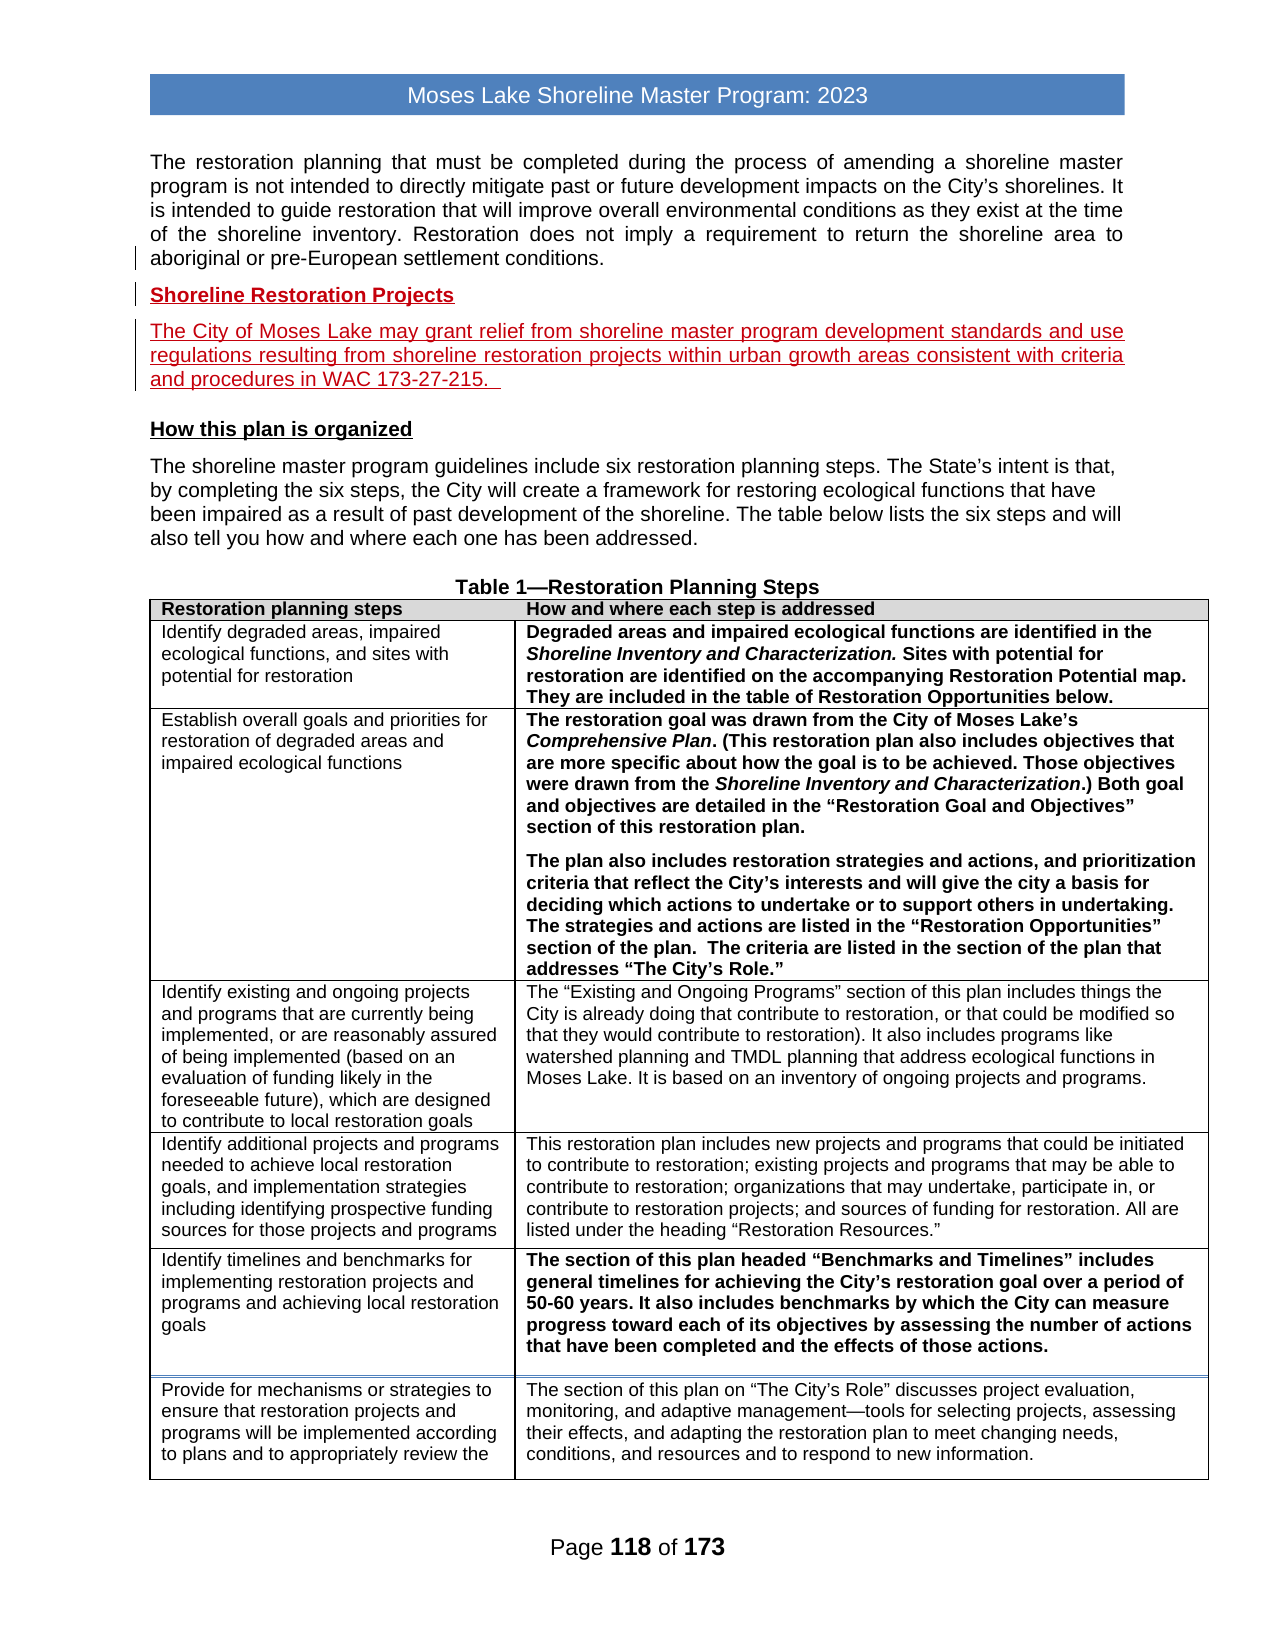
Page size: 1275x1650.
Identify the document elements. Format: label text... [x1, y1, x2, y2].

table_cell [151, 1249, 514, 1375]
text The restoration planning that must be completed during the process of amending a shoreline master program is not intended to directly mitigate past or future development impacts on the City’s shorelines. It is intended to guide restoration that will improve overall environmental conditions as they exist at the time of the shoreline inventory. Restoration does not imply a requirement to return the shoreline area to aboriginal or pre-European settlement conditions. [150, 150, 1125, 270]
subtitle Table 1—Restoration Planning Steps [150, 574, 1125, 598]
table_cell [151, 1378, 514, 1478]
text How this plan is organized [150, 417, 1125, 441]
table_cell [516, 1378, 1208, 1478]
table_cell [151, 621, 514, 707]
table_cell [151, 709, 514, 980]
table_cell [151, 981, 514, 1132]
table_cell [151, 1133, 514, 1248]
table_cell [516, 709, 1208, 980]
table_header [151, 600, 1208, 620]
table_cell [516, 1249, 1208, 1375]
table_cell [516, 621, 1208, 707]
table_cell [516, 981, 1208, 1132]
text The shoreline master program guidelines include six restoration planning steps. The State’s intent is that, by completing the six steps, the City will create a framework for restoring ecological functions that have been impaired as a result of past development of the shoreline. The table below lists the six steps and will also tell you how and where each one has been addressed. [150, 454, 1125, 549]
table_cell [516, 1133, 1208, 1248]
